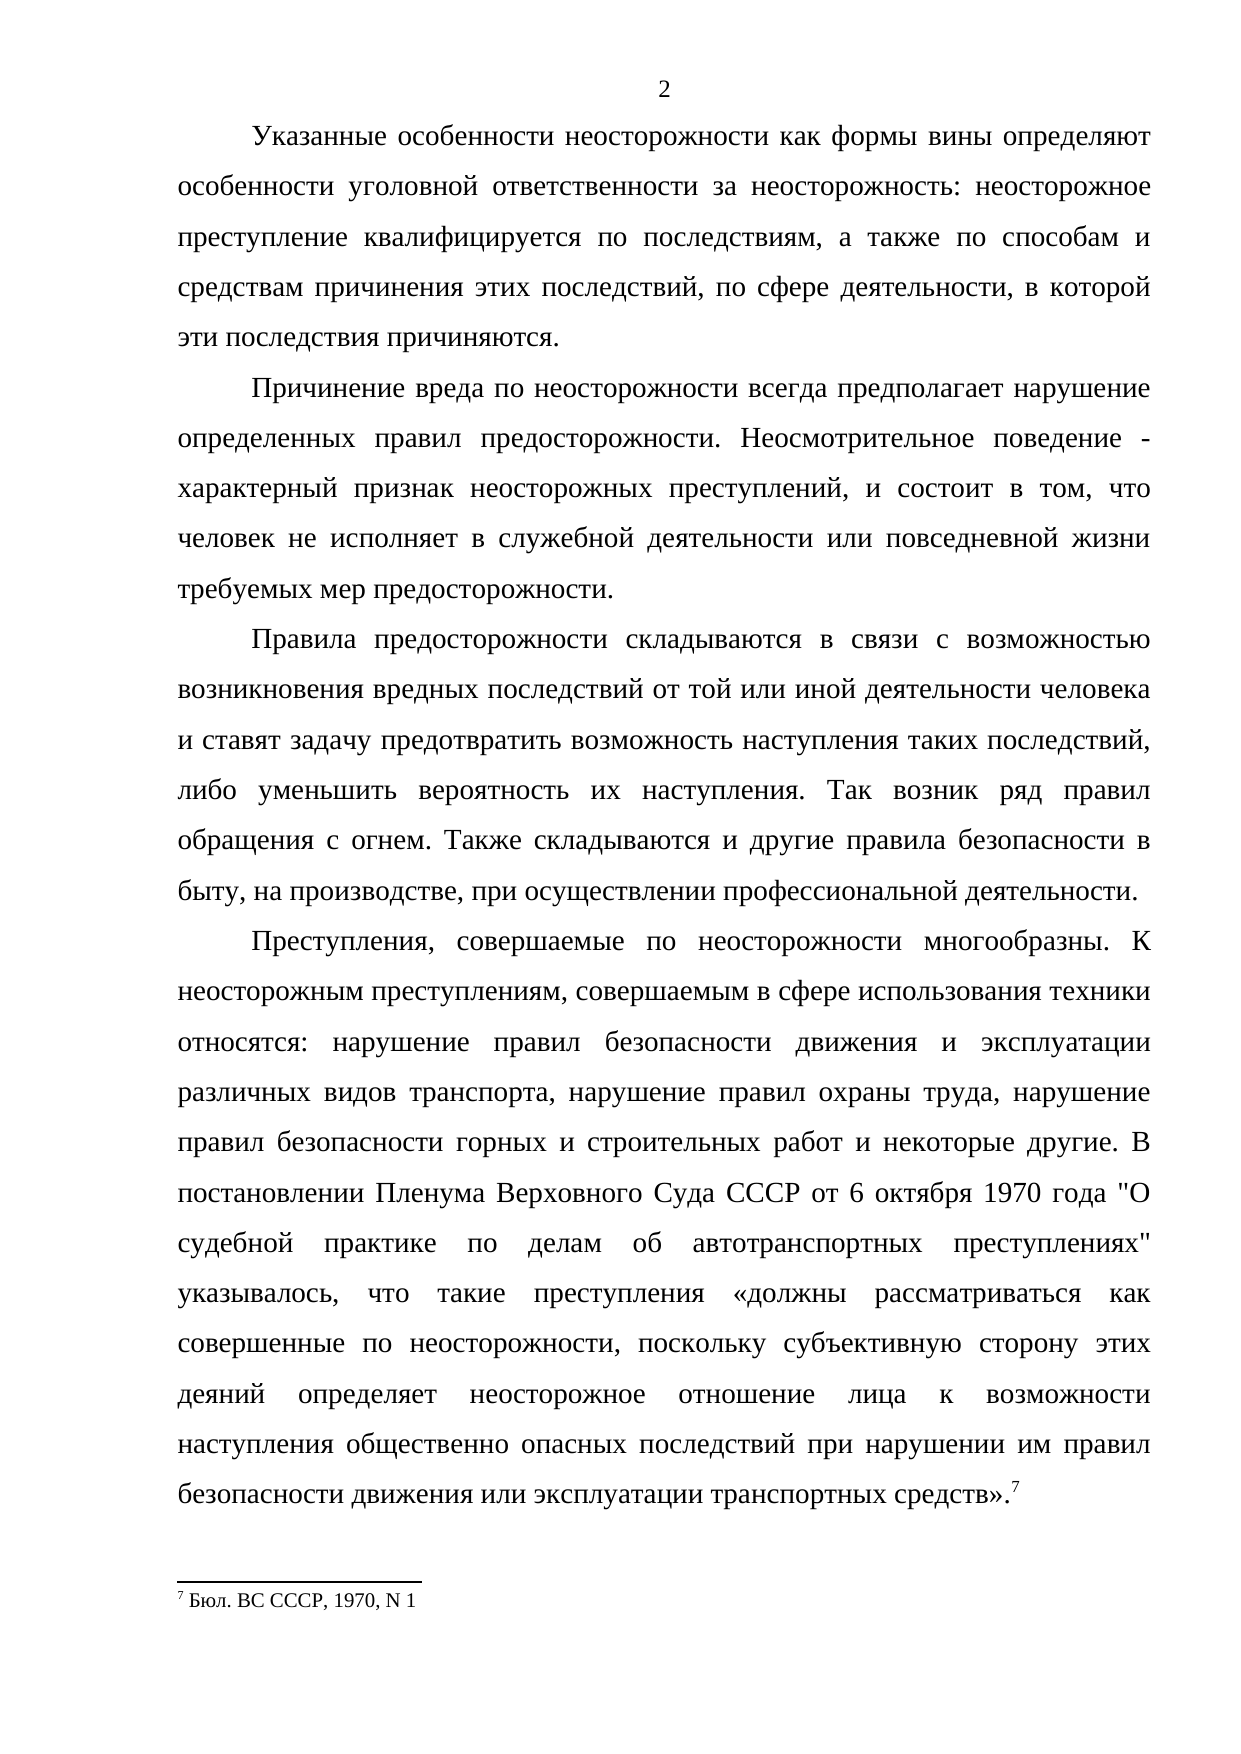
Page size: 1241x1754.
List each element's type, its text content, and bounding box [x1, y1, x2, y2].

text Преступления, совершаемые по неосторожности многообразны. К неосторожным преступлениям, совершаемым в сфере использования техники относятся: нарушение правил безопасности движения и эксплуатации различных видов транспорта, нарушение правил охраны труда, нарушение правил безопасности горных и строительных работ и некоторые другие. В постановлении Пленума Верховного Суда СССР от 6 октября 1970 года "О судебной практике по делам об автотранспортных преступлениях" указывалось, что такие преступления «должны рассматриваться как совершенные по неосторожности, поскольку субъективную сторону этих деяний определяет неосторожное отношение лица к возможности наступления общественно опасных последствий при нарушении им правил безопасности движения или эксплуатации транспортных средств». [177, 923, 1152, 1510]
text Указанные особенности неосторожности как формы вины определяют особенности уголовной ответственности за неосторожность: неосторожное преступление квалифицируется по последствиям, а также по способам и средствам причинения этих последствий, по сфере деятельности, в которой эти последствия причиняются. [177, 118, 1152, 353]
text Причинение вреда по неосторожности всегда предполагает нарушение определенных правил предосторожности. Неосмотрительное поведение - характерный признак неосторожных преступлений, и состоит в том, что человек не исполняет в служебной деятельности или повседневной жизни требуемых мер предосторожности. [177, 370, 1152, 604]
text Правила предосторожности складываются в связи с возможностью возникновения вредных последствий от той или иной деятельности человека и ставят задачу предотвратить возможность наступления таких последствий, либо уменьшить вероятность их наступления. Так возник ряд правил обращения с огнем. Также складываются и другие правила безопасности в быту, на производстве, при осуществлении профессиональной деятельности. [177, 621, 1152, 906]
